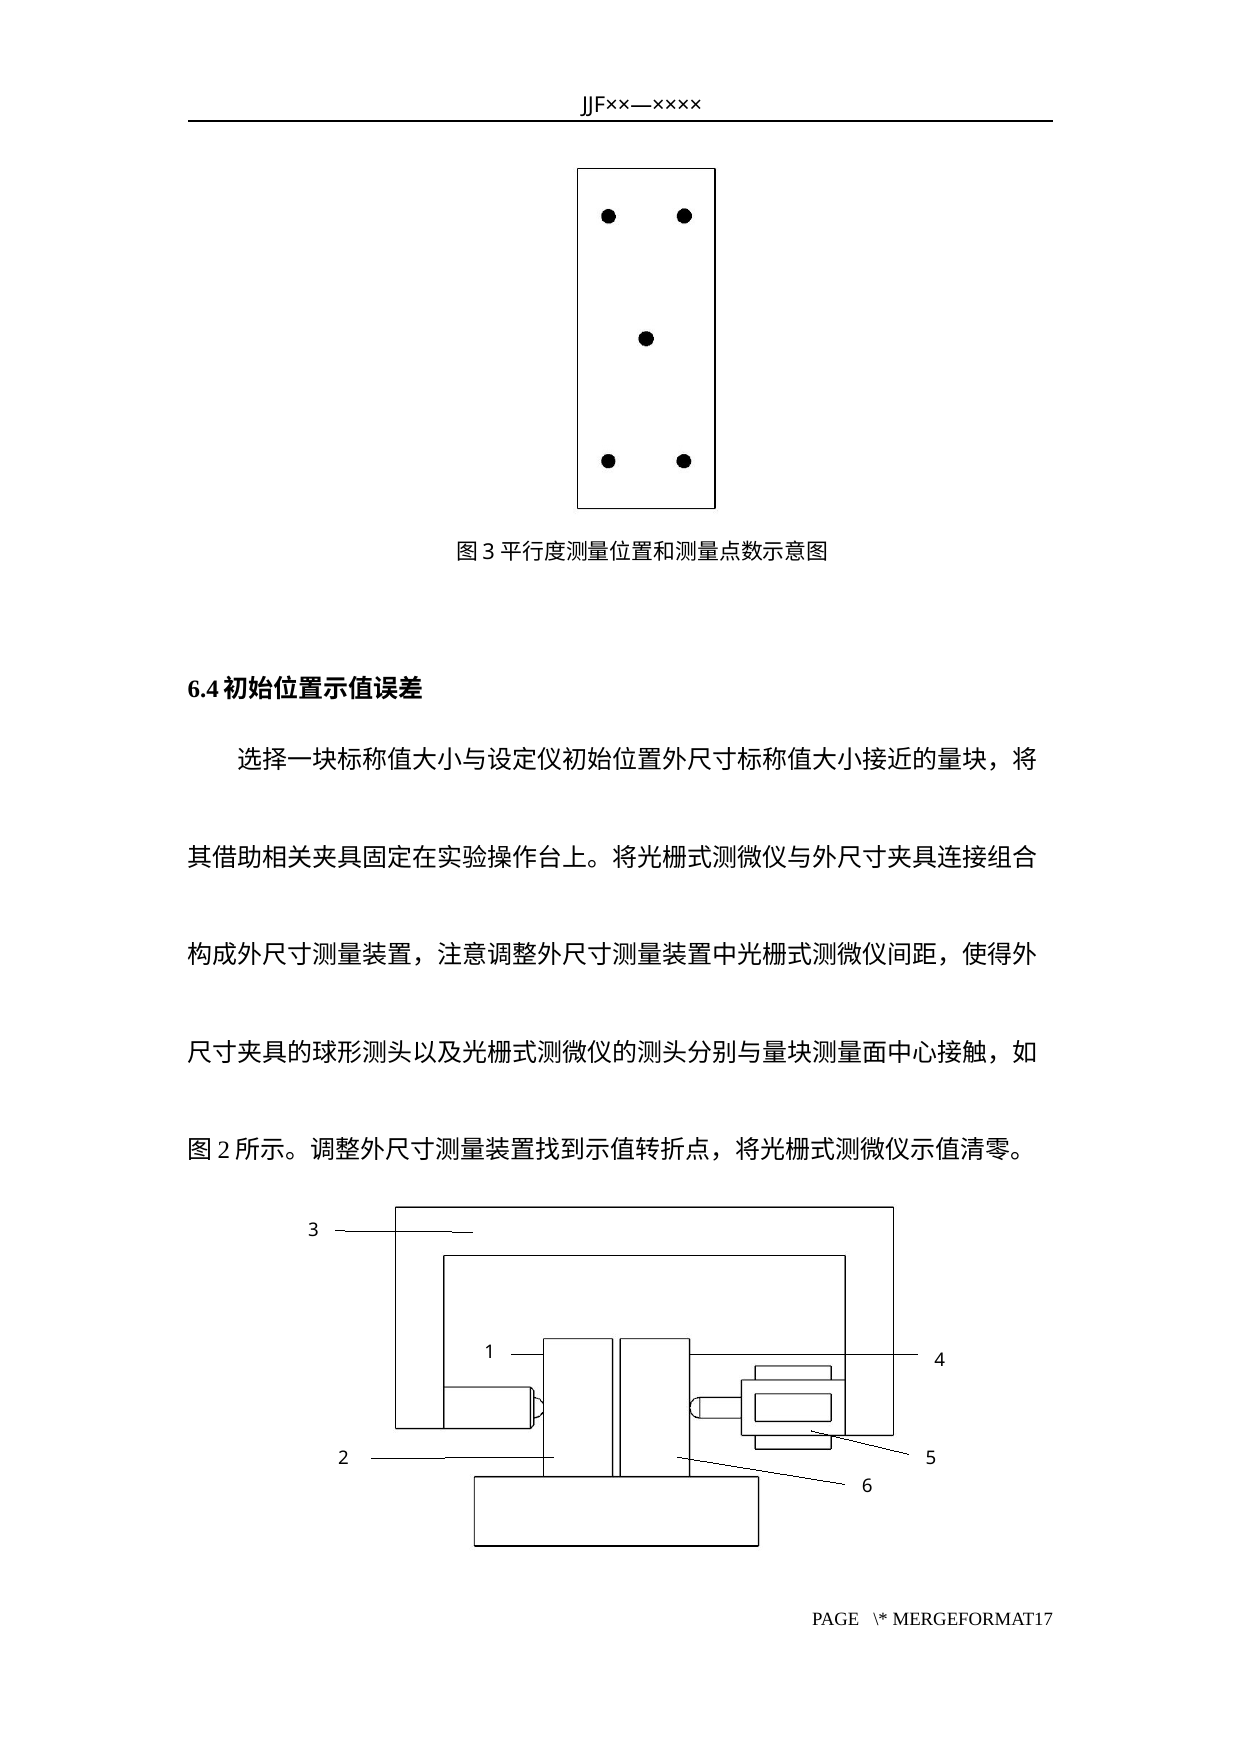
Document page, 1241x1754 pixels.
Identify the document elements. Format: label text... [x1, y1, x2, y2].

text 选择一块标称值大小与设定仪初始位置外尺寸标称值大小接近的量块，将其借助相关夹具固定在实验操作台上。将光栅式测微仪与外尺寸夹具连接组合构成外尺寸测量装置，注意调整外尺寸测量装置中光栅式测微仪间距，使得外尺寸夹具的球形测头以及光栅式测微仪的测头分别与量块测量面中心接触，如图2所示。调整外尺寸测量装置找到示值转折点，将光栅式测微仪示值清零。 [187, 725, 1053, 1180]
picture [567, 162, 723, 517]
text 图3 平行度测量位置和测量点数示意图 [187, 534, 1053, 566]
picture [387, 1198, 902, 1553]
list 6.4初始位置示值误差 [187, 654, 1053, 719]
